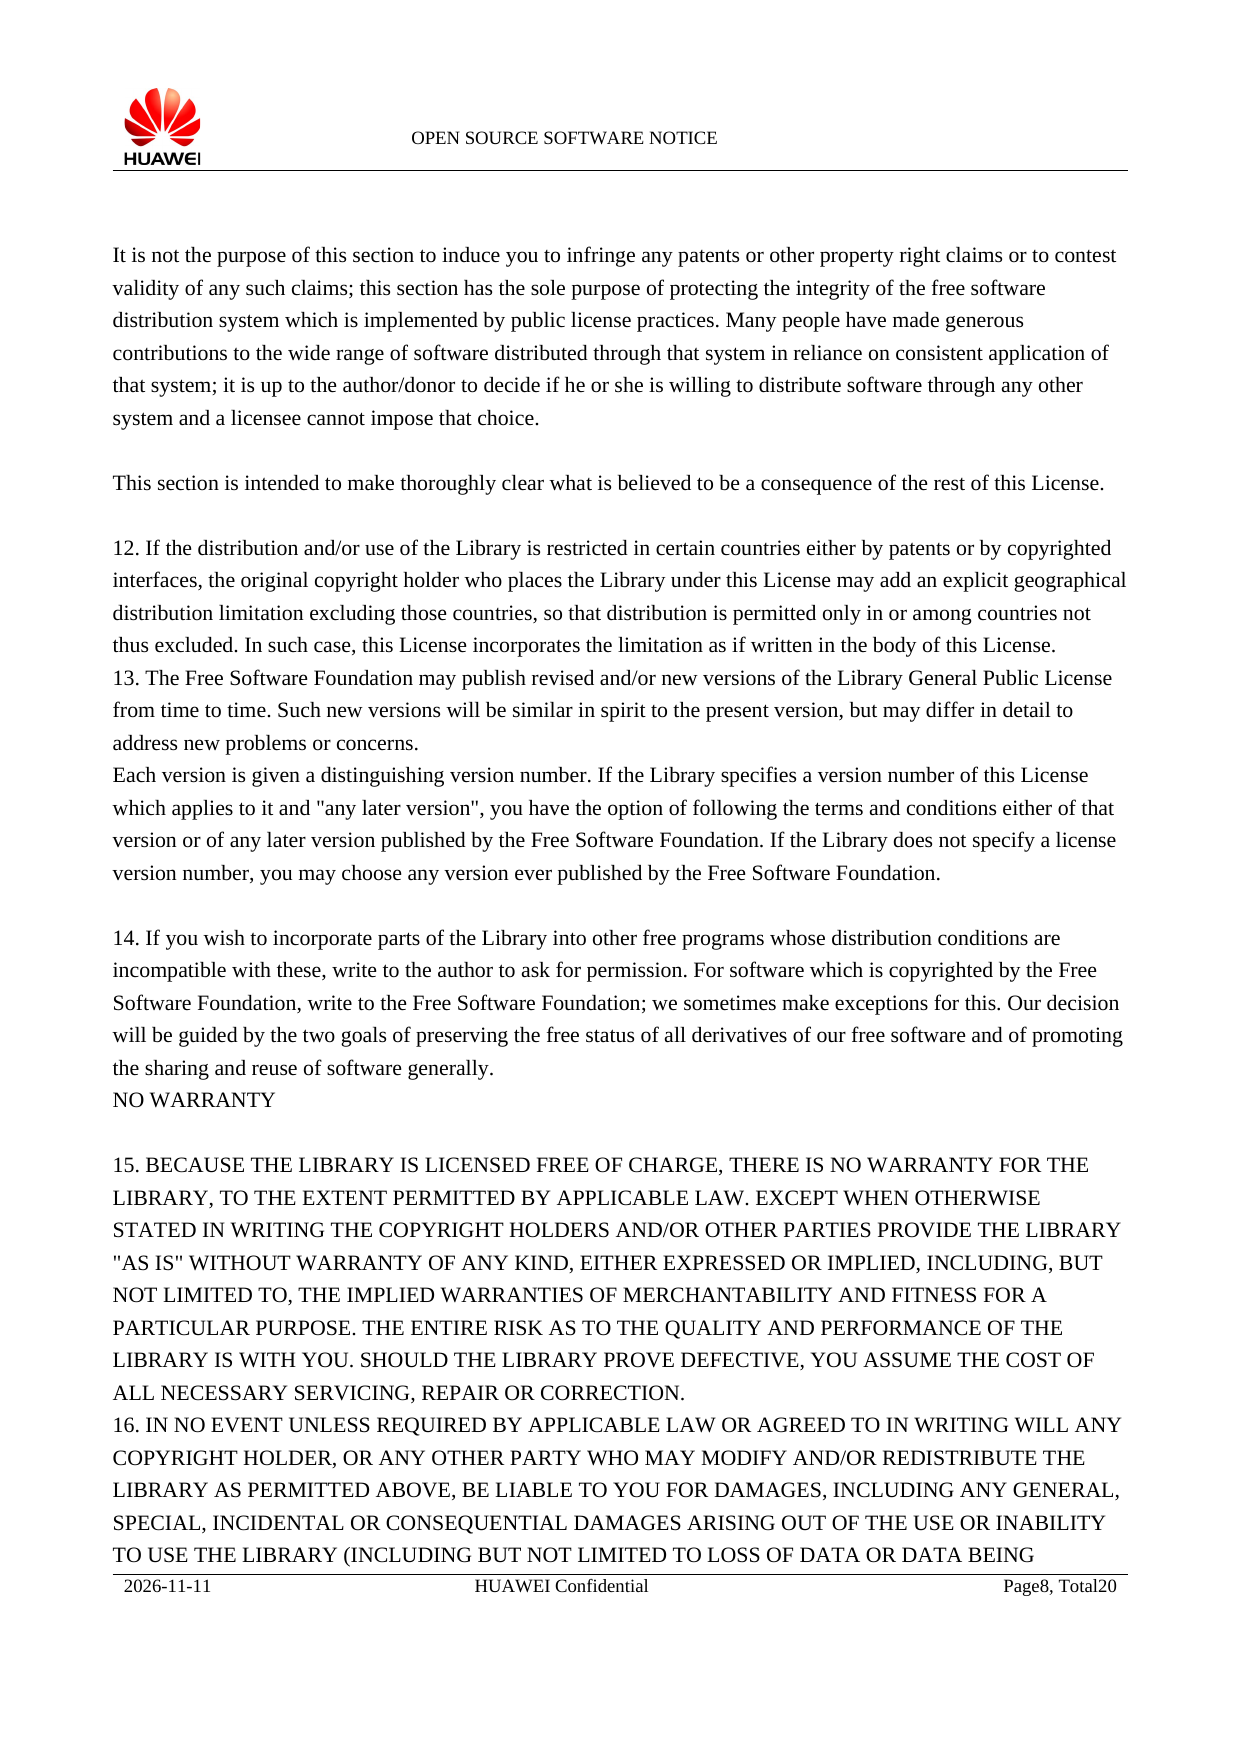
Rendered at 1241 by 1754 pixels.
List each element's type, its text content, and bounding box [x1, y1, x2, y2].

picture [124, 88, 201, 165]
